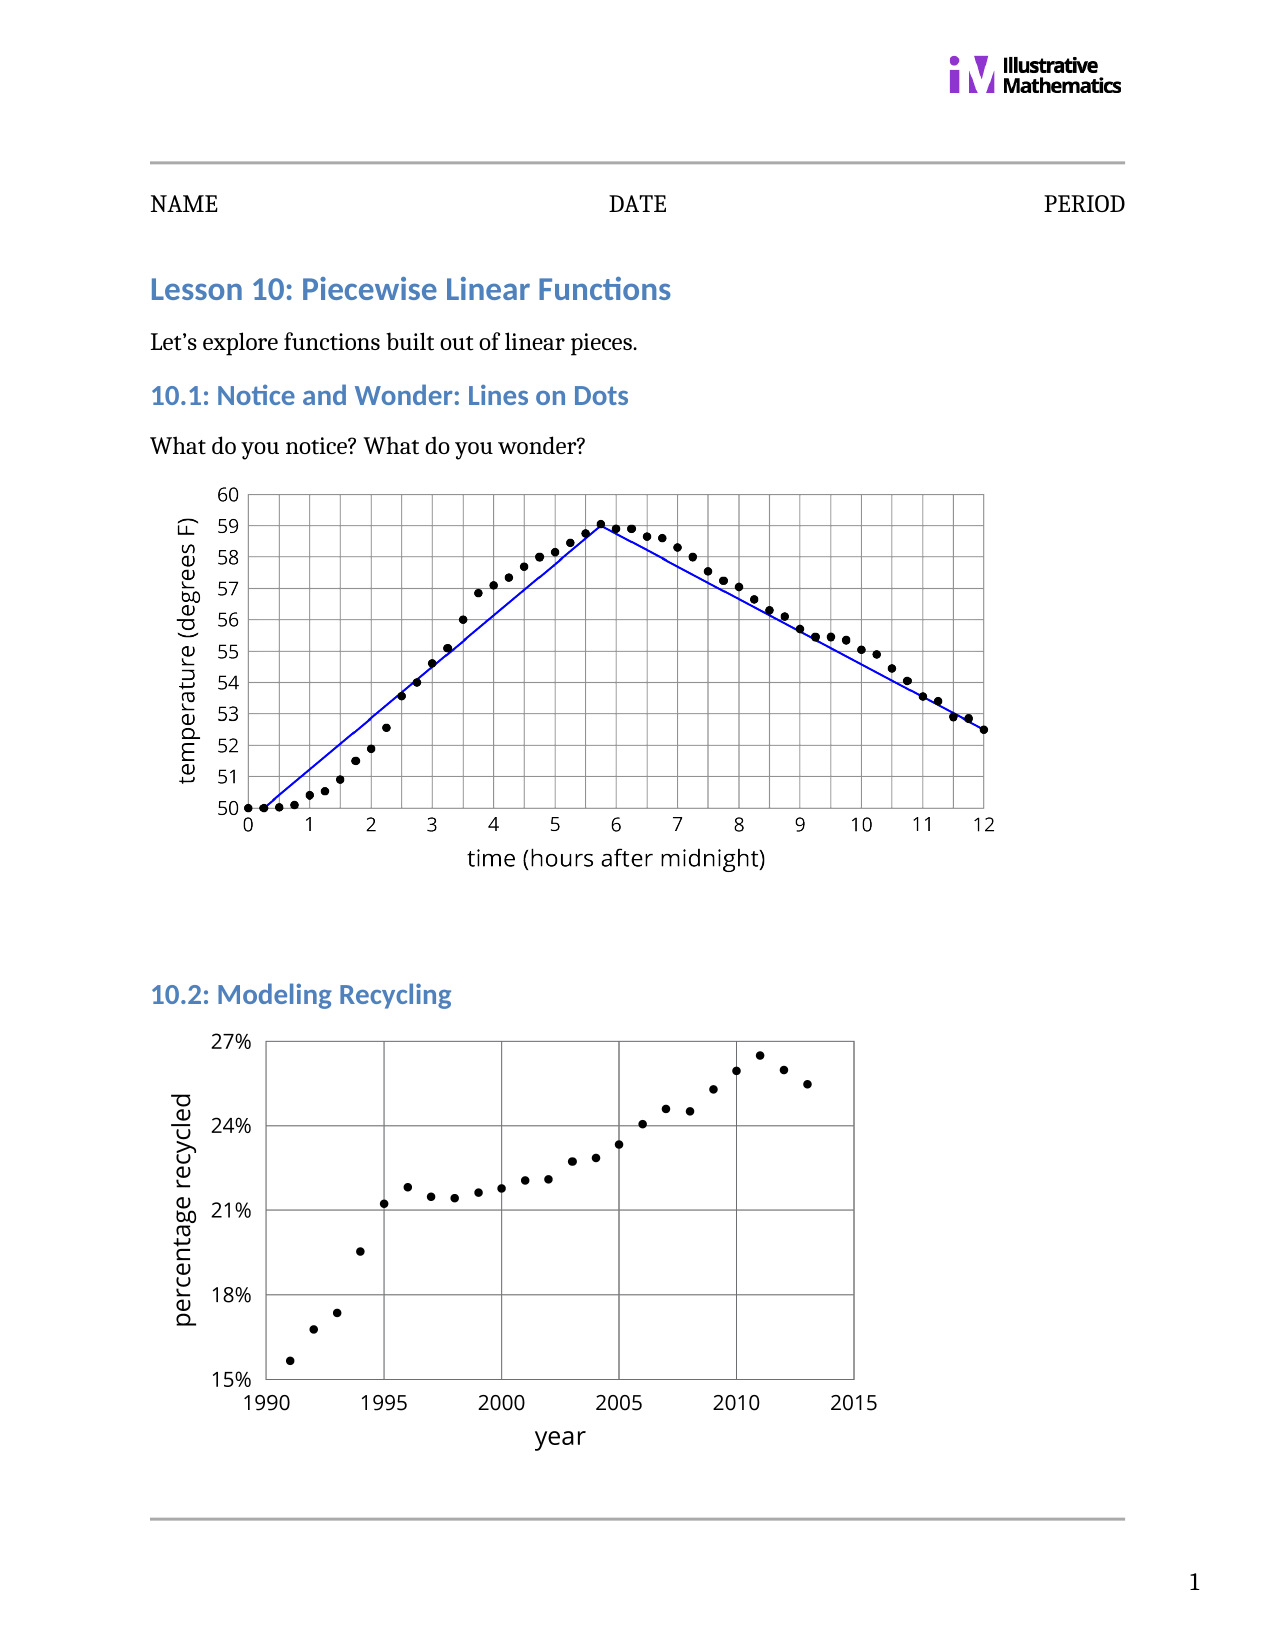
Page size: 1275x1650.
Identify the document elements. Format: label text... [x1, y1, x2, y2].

subtitle 10.1: Notice and Wonder: Lines on Dots [150, 377, 1125, 413]
subtitle Lesson 10: Piecewise Linear Functions [150, 268, 1125, 309]
picture [168, 1030, 878, 1452]
text What do you notice? What do you wonder? [150, 432, 1125, 461]
text Let’s explore functions built out of linear pieces. [150, 328, 1125, 357]
picture [168, 479, 1003, 880]
picture [949, 55, 1121, 93]
subtitle 10.2: Modeling Recycling [150, 976, 1125, 1012]
